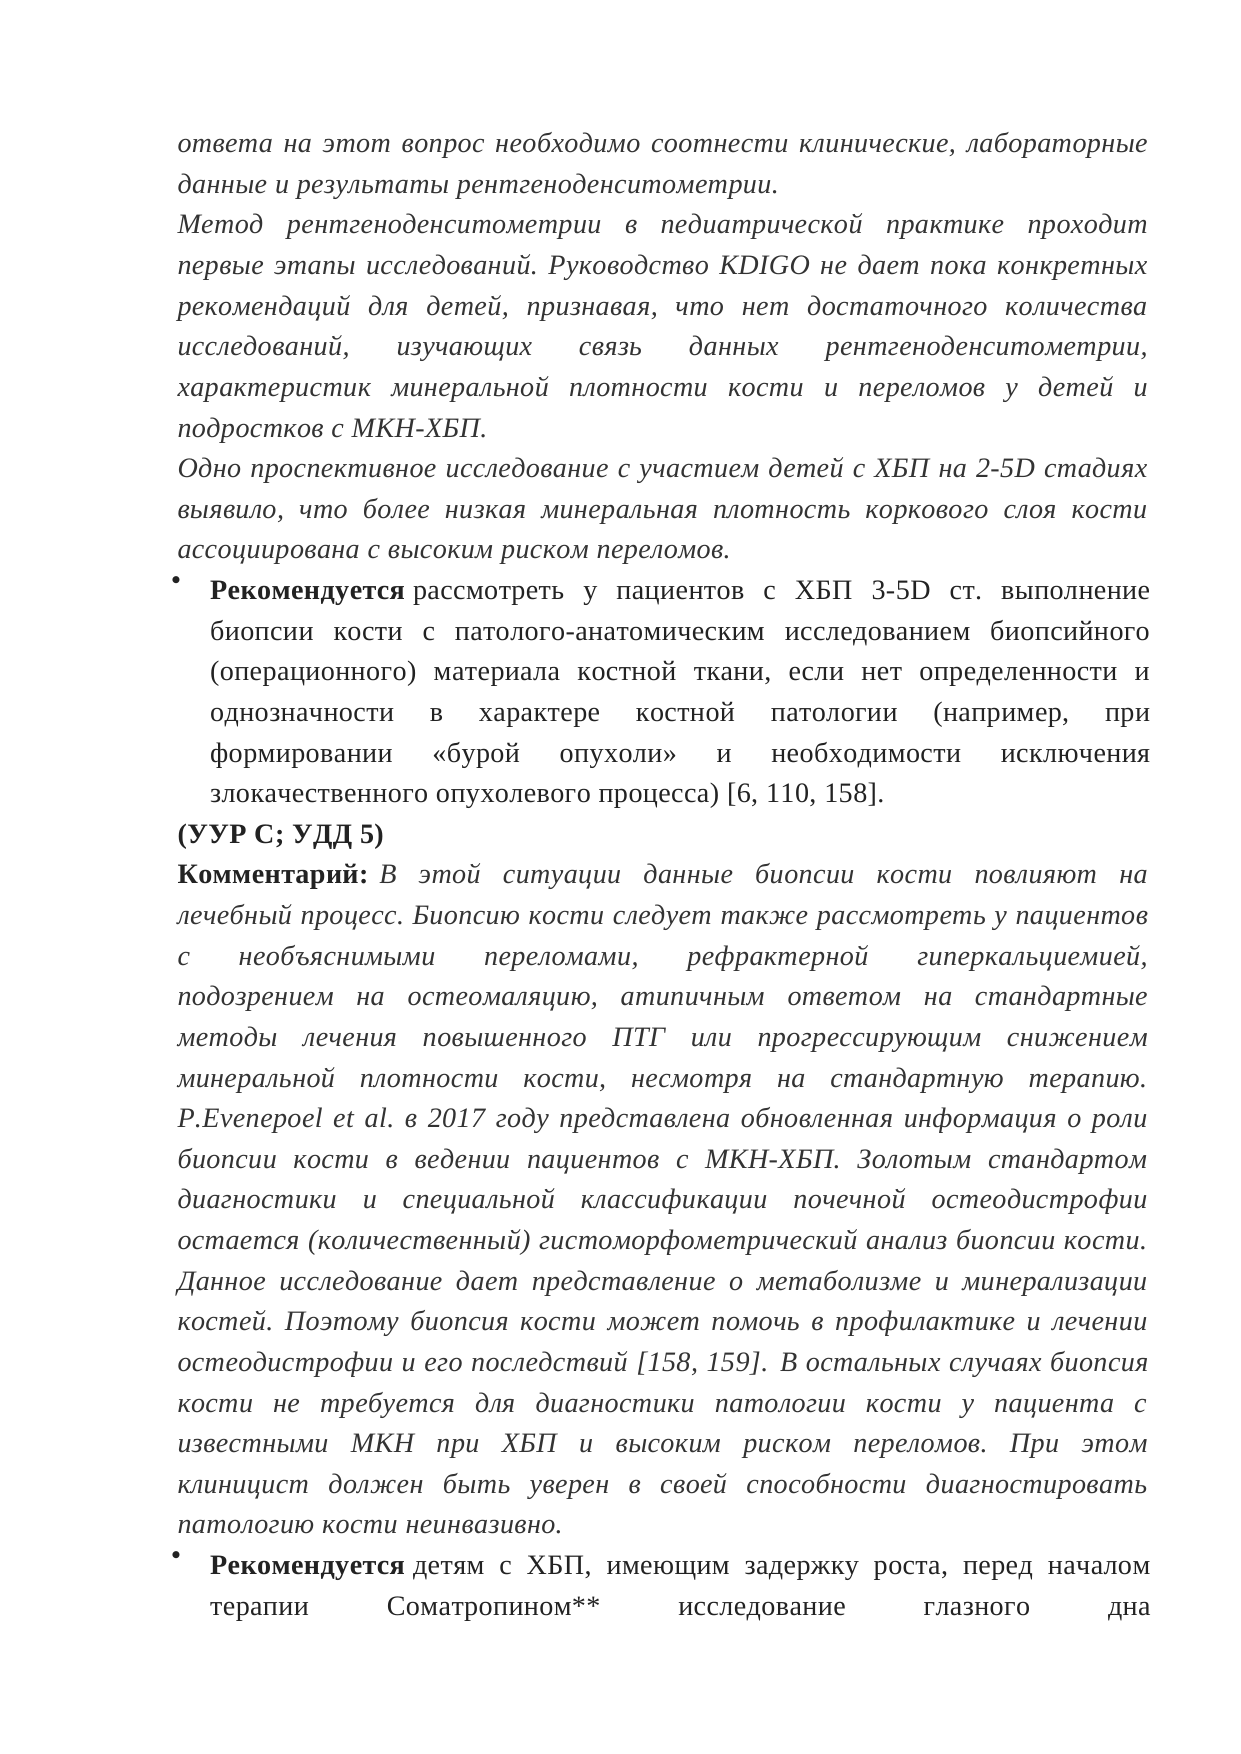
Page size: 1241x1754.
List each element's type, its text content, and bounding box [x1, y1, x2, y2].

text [177, 118, 1152, 199]
text Комментарий: В этой ситуации данные биопсии кости повлияют на лечебный процесс. Биопсию кости следует также рассмотреть у пациентов с необъяснимыми переломами, рефрактерной гиперкальциемией, подозрением на остеомаляцию, атипичным ответом на стандартные методы лечения повышенного ПТГ или прогрессирующим снижением минеральной плотности кости, несмотря на стандартную терапию. Р.Evenepoel et al. в 2017 году представлена обновленная информация о роли биопсии кости в ведении пациентов с МКН-ХБП. Золотым стандартом диагностики и специальной классификации почечной остеодистрофии остается (количественный) гистоморфометрический анализ биопсии кости. Данное исследование дает представление о метаболизме и минерализации костей. Поэтому биопсия кости может помочь в профилактике и лечении остеодистрофии и его последствий [158, 159]. В остальных случаях биопсия кости не требуется для диагностики патологии кости у пациента с известными МКН при ХБП и высоким риском переломов. При этом клиницист должен быть уверен в своей способности диагностировать патологию кости неинвазивно. [177, 849, 1152, 1540]
list Рекомендуется рассмотреть у пациентов с ХБП 3-5D ст. выполнение биопсии кости с патолого-анатомическим исследованием биопсийного (операционного) материала костной ткани, если нет определенности и однозначности в характере костной патологии (например, при формировании «бурой опухоли» и необходимости исключения злокачественного опухолевого процесса) [6, 110, 158]. [172, 565, 1152, 809]
text Метод рентгеноденситометрии в педиатрической практике проходит первые этапы исследований. Руководство KDIGO не дает пока конкретных рекомендаций для детей, признавая, что нет достаточного количества исследований, изучающих связь данных рентгеноденситометрии, характеристик минеральной плотности кости и переломов у детей и подростков с МКН-ХБП. [177, 199, 1152, 443]
text (УУР С; УДД 5) [177, 809, 1152, 849]
text Одно проспективное исследование с участием детей с ХБП на 2-5D стадиях выявило, что более низкая минеральная плотность коркового слоя кости ассоциирована с высоким риском переломов. [177, 443, 1152, 565]
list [172, 1540, 1152, 1621]
